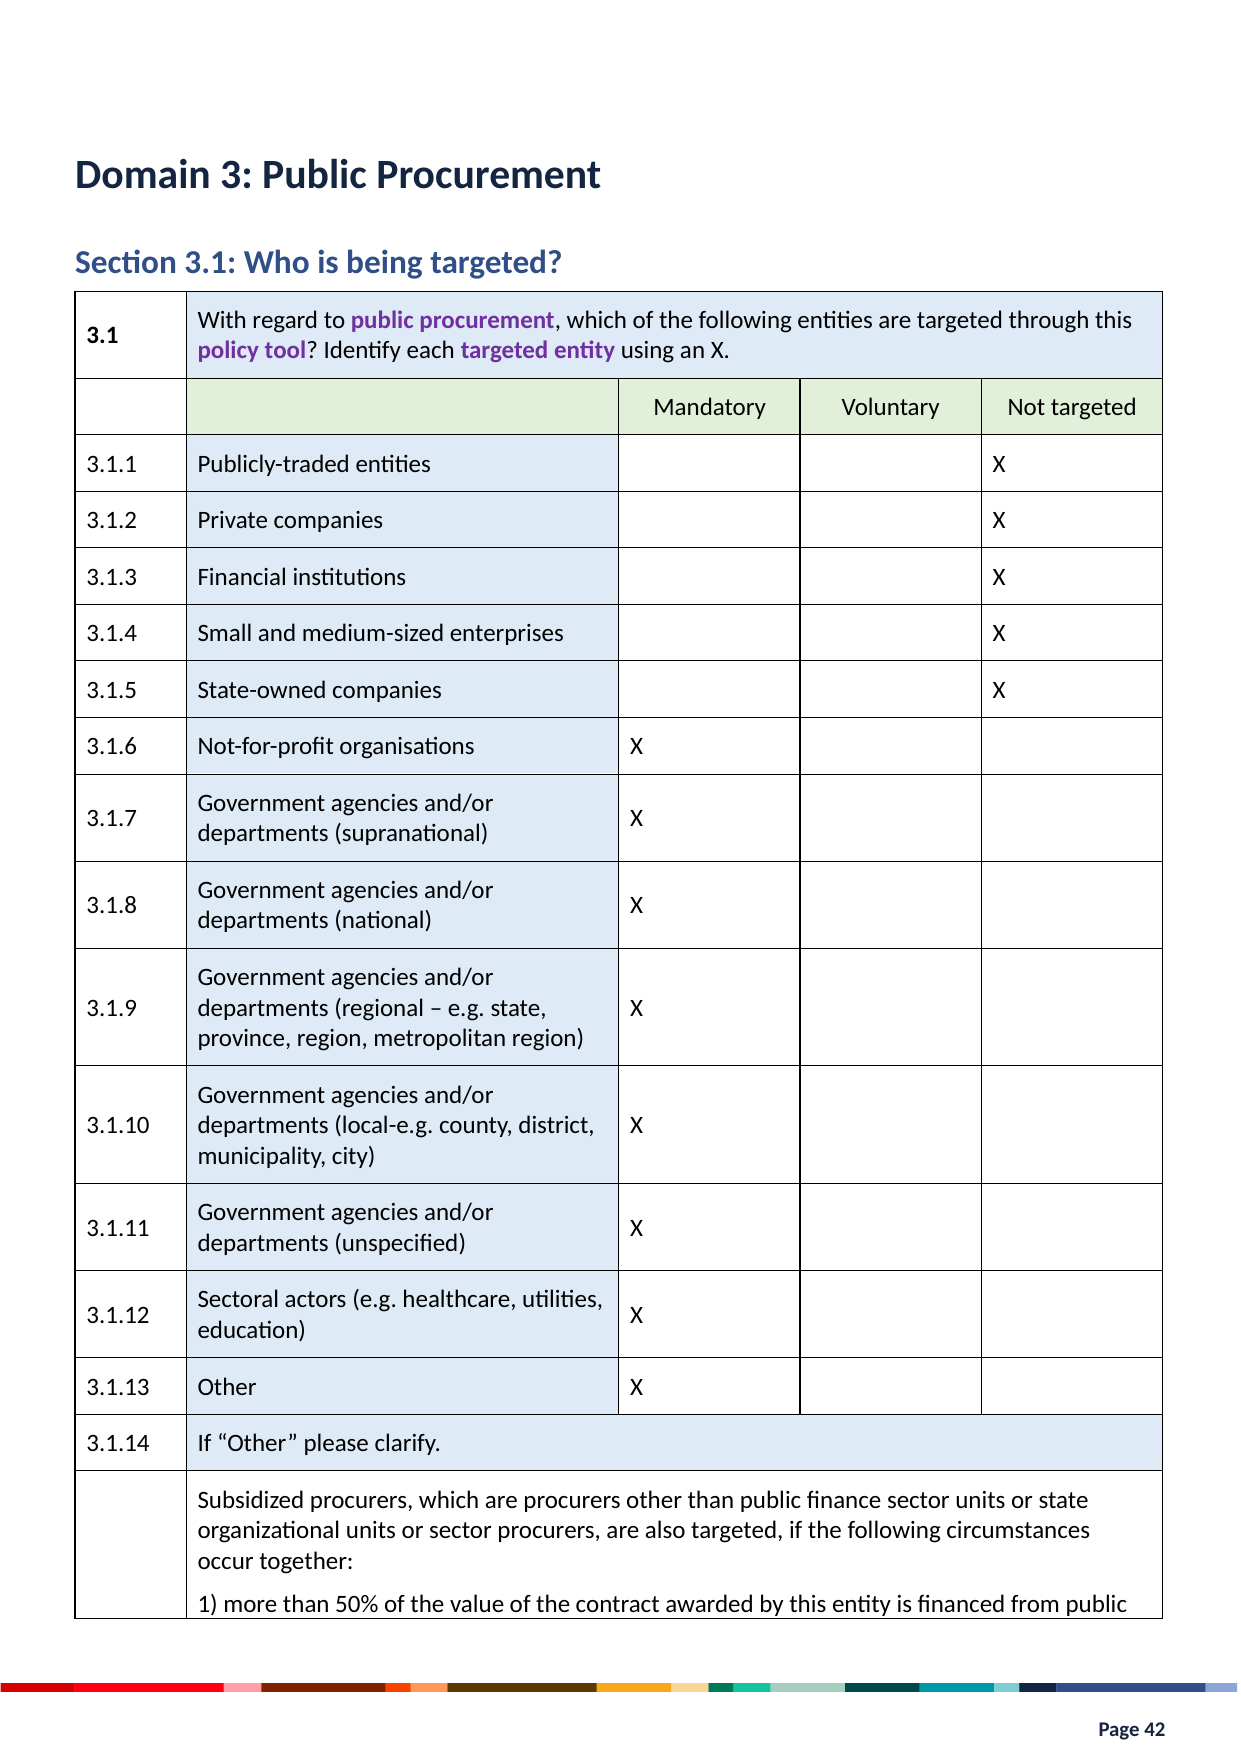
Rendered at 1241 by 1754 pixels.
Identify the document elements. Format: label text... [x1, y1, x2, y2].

table_cell Mandatory [619, 379, 799, 434]
table_cell 3.1.3 [76, 548, 186, 604]
table_cell [619, 661, 799, 717]
table_cell [982, 949, 1162, 1065]
table_cell [76, 379, 186, 434]
table_cell [801, 1184, 981, 1270]
table_cell [619, 605, 799, 660]
table_cell X [982, 435, 1162, 491]
table_cell If “Other” please clarify. [187, 1415, 1162, 1470]
table_cell 3.1.1 [76, 435, 186, 491]
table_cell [187, 1471, 1162, 1618]
table_cell X [982, 661, 1162, 717]
table_cell [801, 548, 981, 604]
table_cell X [619, 775, 799, 861]
table_header With regard to public procurement, which of the following entities are targeted through this policy tool? Identify each targeted entity using an X. [187, 292, 1162, 378]
table_header 3.1 [76, 292, 186, 378]
table_cell State-owned companies [187, 661, 618, 717]
table_cell [801, 949, 981, 1065]
subtitle Domain 3: Public Procurement [75, 148, 1165, 199]
table_cell [801, 492, 981, 547]
table_cell [982, 862, 1162, 948]
table_cell 3.1.14 [76, 1415, 186, 1470]
table_cell Government agencies and/or departments (national) [187, 862, 618, 948]
table_cell [982, 1358, 1162, 1414]
table_cell Government agencies and/or departments (local-e.g. county, district, municipality, city) [187, 1066, 618, 1183]
table_cell X [619, 1358, 799, 1414]
table_cell X [982, 548, 1162, 604]
table_cell Financial institutions [187, 548, 618, 604]
table_cell [982, 775, 1162, 861]
table_cell Sectoral actors (e.g. healthcare, utilities, education) [187, 1271, 618, 1357]
table_cell [801, 435, 981, 491]
table_cell X [982, 492, 1162, 547]
table_cell [801, 1271, 981, 1357]
table_cell [801, 862, 981, 948]
table_cell [801, 775, 981, 861]
subtitle Section 3.1: Who is being targeted? [75, 241, 1165, 282]
table_cell 3.1.9 [76, 949, 186, 1065]
table_cell Small and medium-sized enterprises [187, 605, 618, 660]
table_cell [801, 718, 981, 773]
table_cell [801, 605, 981, 660]
table_cell Government agencies and/or departments (regional – e.g. state, province, region, metropolitan region) [187, 949, 618, 1065]
table_cell [619, 492, 799, 547]
table_cell [801, 661, 981, 717]
table_cell 3.1.11 [76, 1184, 186, 1270]
table_cell X [982, 605, 1162, 660]
picture [0, 1683, 1236, 1692]
table_cell [76, 1471, 186, 1618]
table_cell Publicly-traded entities [187, 435, 618, 491]
table_cell X [619, 1184, 799, 1270]
table_cell [801, 1358, 981, 1414]
table_cell Not targeted [982, 379, 1162, 434]
table_cell 3.1.4 [76, 605, 186, 660]
table_cell 3.1.10 [76, 1066, 186, 1183]
table_cell 3.1.6 [76, 718, 186, 773]
table_cell [619, 435, 799, 491]
table_cell 3.1.12 [76, 1271, 186, 1357]
table_cell [982, 1271, 1162, 1357]
table_cell [982, 1184, 1162, 1270]
table_cell X [619, 1066, 799, 1183]
table_cell [982, 1066, 1162, 1183]
table_cell [801, 1066, 981, 1183]
table_cell Private companies [187, 492, 618, 547]
table_cell [982, 718, 1162, 773]
table_cell Government agencies and/or departments (supranational) [187, 775, 618, 861]
table_cell [619, 548, 799, 604]
table_cell 3.1.13 [76, 1358, 186, 1414]
table_cell X [619, 862, 799, 948]
table_cell Voluntary [801, 379, 981, 434]
table_cell X [619, 949, 799, 1065]
table_cell [187, 379, 618, 434]
table_cell X [619, 1271, 799, 1357]
table_cell Not-for-profit organisations [187, 718, 618, 773]
table_cell 3.1.2 [76, 492, 186, 547]
table_cell Government agencies and/or departments (unspecified) [187, 1184, 618, 1270]
table_cell 3.1.7 [76, 775, 186, 861]
table_cell 3.1.5 [76, 661, 186, 717]
table_cell Other [187, 1358, 618, 1414]
table_cell X [619, 718, 799, 773]
table_cell 3.1.8 [76, 862, 186, 948]
